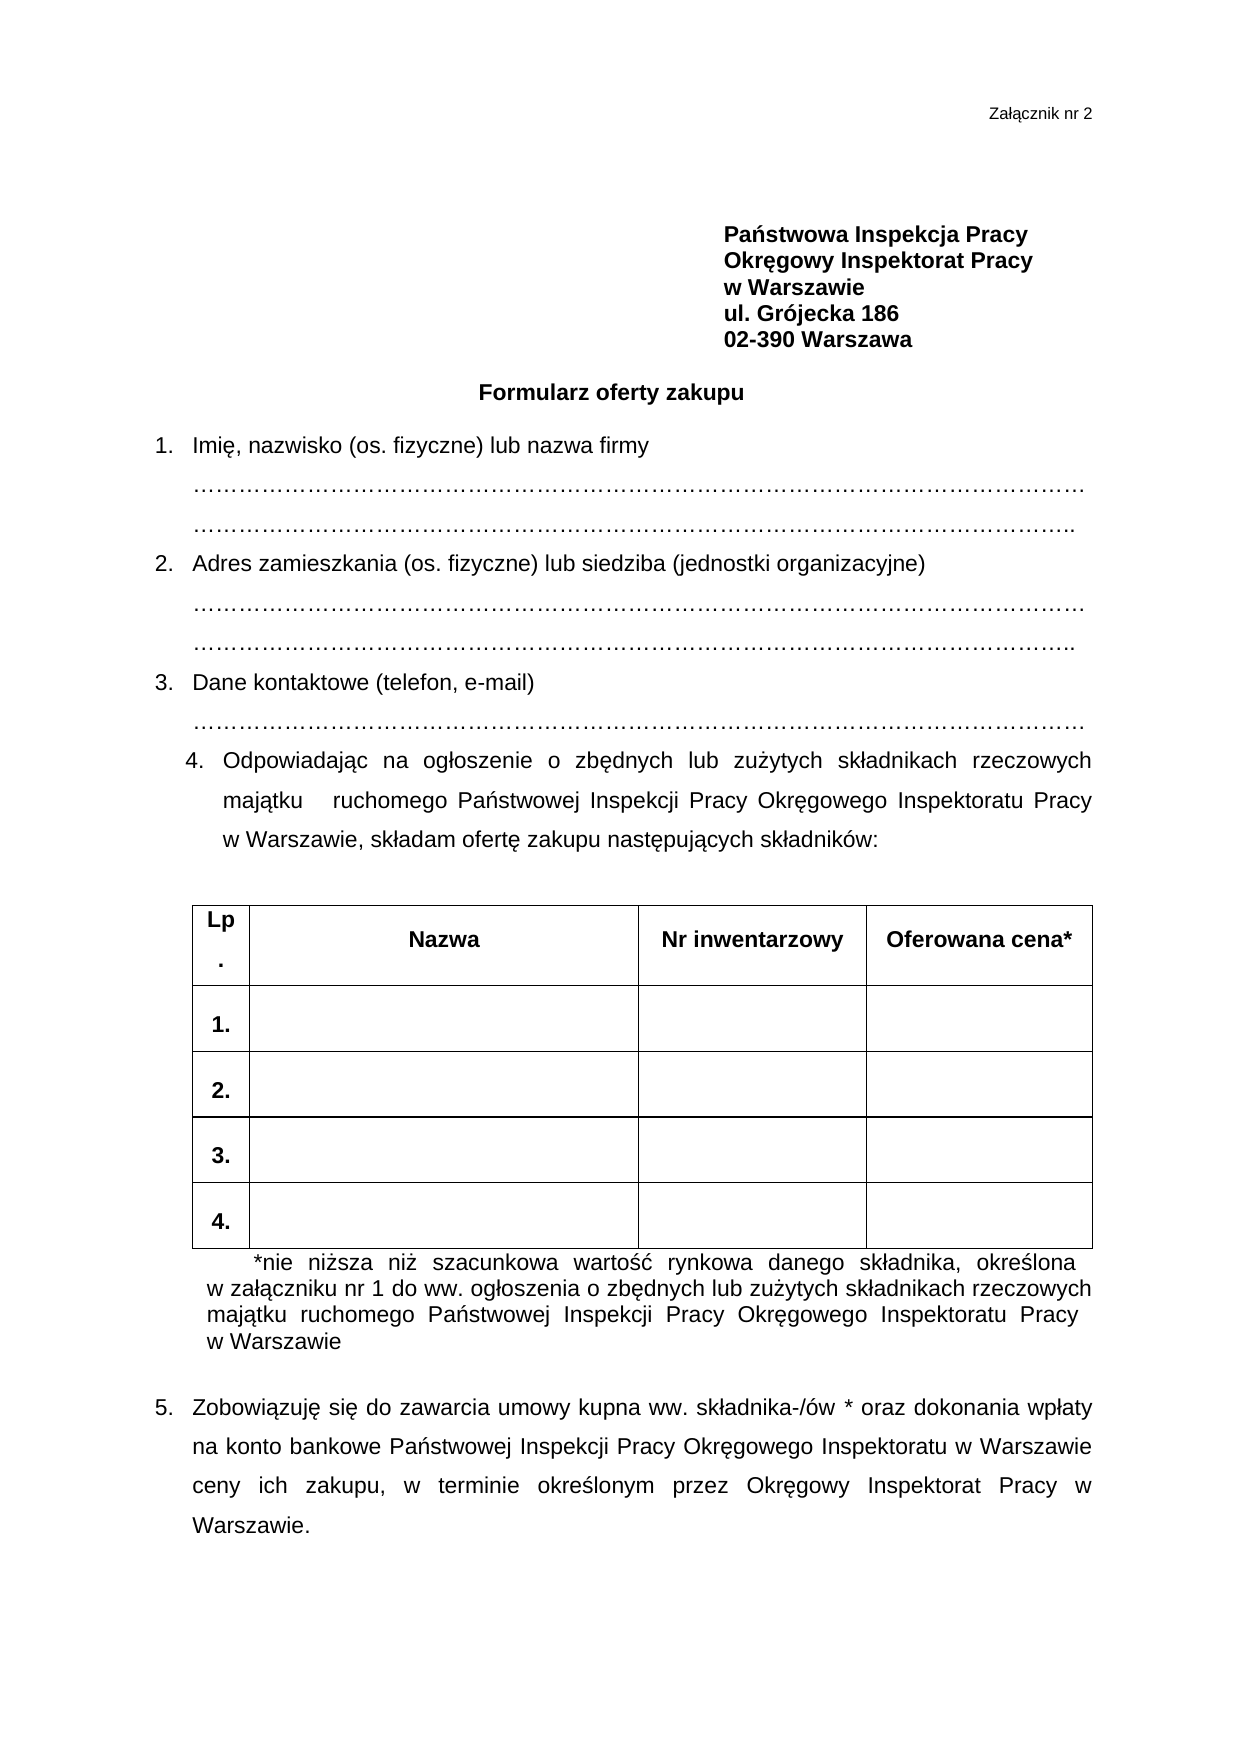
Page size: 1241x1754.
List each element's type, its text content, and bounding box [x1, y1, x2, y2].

table_header Oferowana cena* [867, 906, 1092, 985]
table_cell [250, 986, 638, 1051]
list Odpowiadając na ogłoszenie o zbędnych lub zużytych składnikach rzeczowych majątku ruchomego Państwowej Inspekcji Pracy Okręgowego Inspektoratu Pracy w Warszawie, składam ofertę zakupu następujących składników: [185, 747, 1093, 853]
table_header Nazwa [250, 906, 638, 985]
table_cell [639, 1052, 866, 1116]
table_cell [250, 1118, 638, 1182]
text *nie niższa niż szacunkowa wartość rynkowa danego składnika, określona w załączniku nr 1 do ww. ogłoszenia o zbędnych lub zużytych składnikach rzeczowych majątku ruchomego Państwowej Inspekcji Pracy Okręgowego Inspektoratu Pracy w Warszawie [148, 1248, 1093, 1354]
table_cell [867, 1052, 1092, 1116]
table_cell [639, 1118, 866, 1182]
list Zobowiązuję się do zawarcia umowy kupna ww. składnika-/ów * oraz dokonania wpłaty na konto bankowe Państwowej Inspekcji Pracy Okręgowego Inspektoratu w Warszawie ceny ich zakupu, w terminie określonym przez Okręgowy Inspektorat Pracy w Warszawie. [154, 1393, 1093, 1538]
table_cell [639, 1183, 866, 1247]
list Imię, nazwisko (os. fizyczne) lub nazwa firmy [154, 432, 1093, 458]
table_cell [250, 1052, 638, 1116]
table_cell [867, 1118, 1092, 1182]
text Załącznik nr 2 [148, 103, 1093, 123]
table_cell [867, 1183, 1092, 1247]
text ul. Grójecka 186 [148, 300, 1093, 326]
text Państwowa Inspekcja Pracy [148, 221, 1093, 247]
list Dane kontaktowe (telefon, e-mail) [154, 668, 1093, 695]
text Okręgowy Inspektorat Pracy [148, 247, 1093, 273]
list Adres zamieszkania (os. fizyczne) lub siedziba (jednostki organizacyjne) [154, 550, 1093, 576]
text Formularz oferty zakupu [148, 379, 1093, 405]
table_cell 1. [193, 986, 249, 1051]
table_header Nr inwentarzowy [639, 906, 866, 985]
table_cell 4. [193, 1183, 249, 1247]
table_cell [867, 986, 1092, 1051]
text …………………………………………………………………………………………………………………………………………………………………………………………………………….. [192, 471, 1093, 537]
text …………………………………………………………………………………………………………………………………………………………………………………………………………….. [192, 589, 1093, 655]
text 02-390 Warszawa [148, 326, 1093, 353]
text ……………………………………………………………………………………………………… [192, 708, 1093, 734]
table_header Lp. [193, 906, 249, 985]
text w Warszawie [148, 273, 1093, 300]
table_cell [250, 1183, 638, 1247]
table_cell 2. [193, 1052, 249, 1116]
table_cell 3. [193, 1118, 249, 1182]
table_cell [639, 986, 866, 1051]
